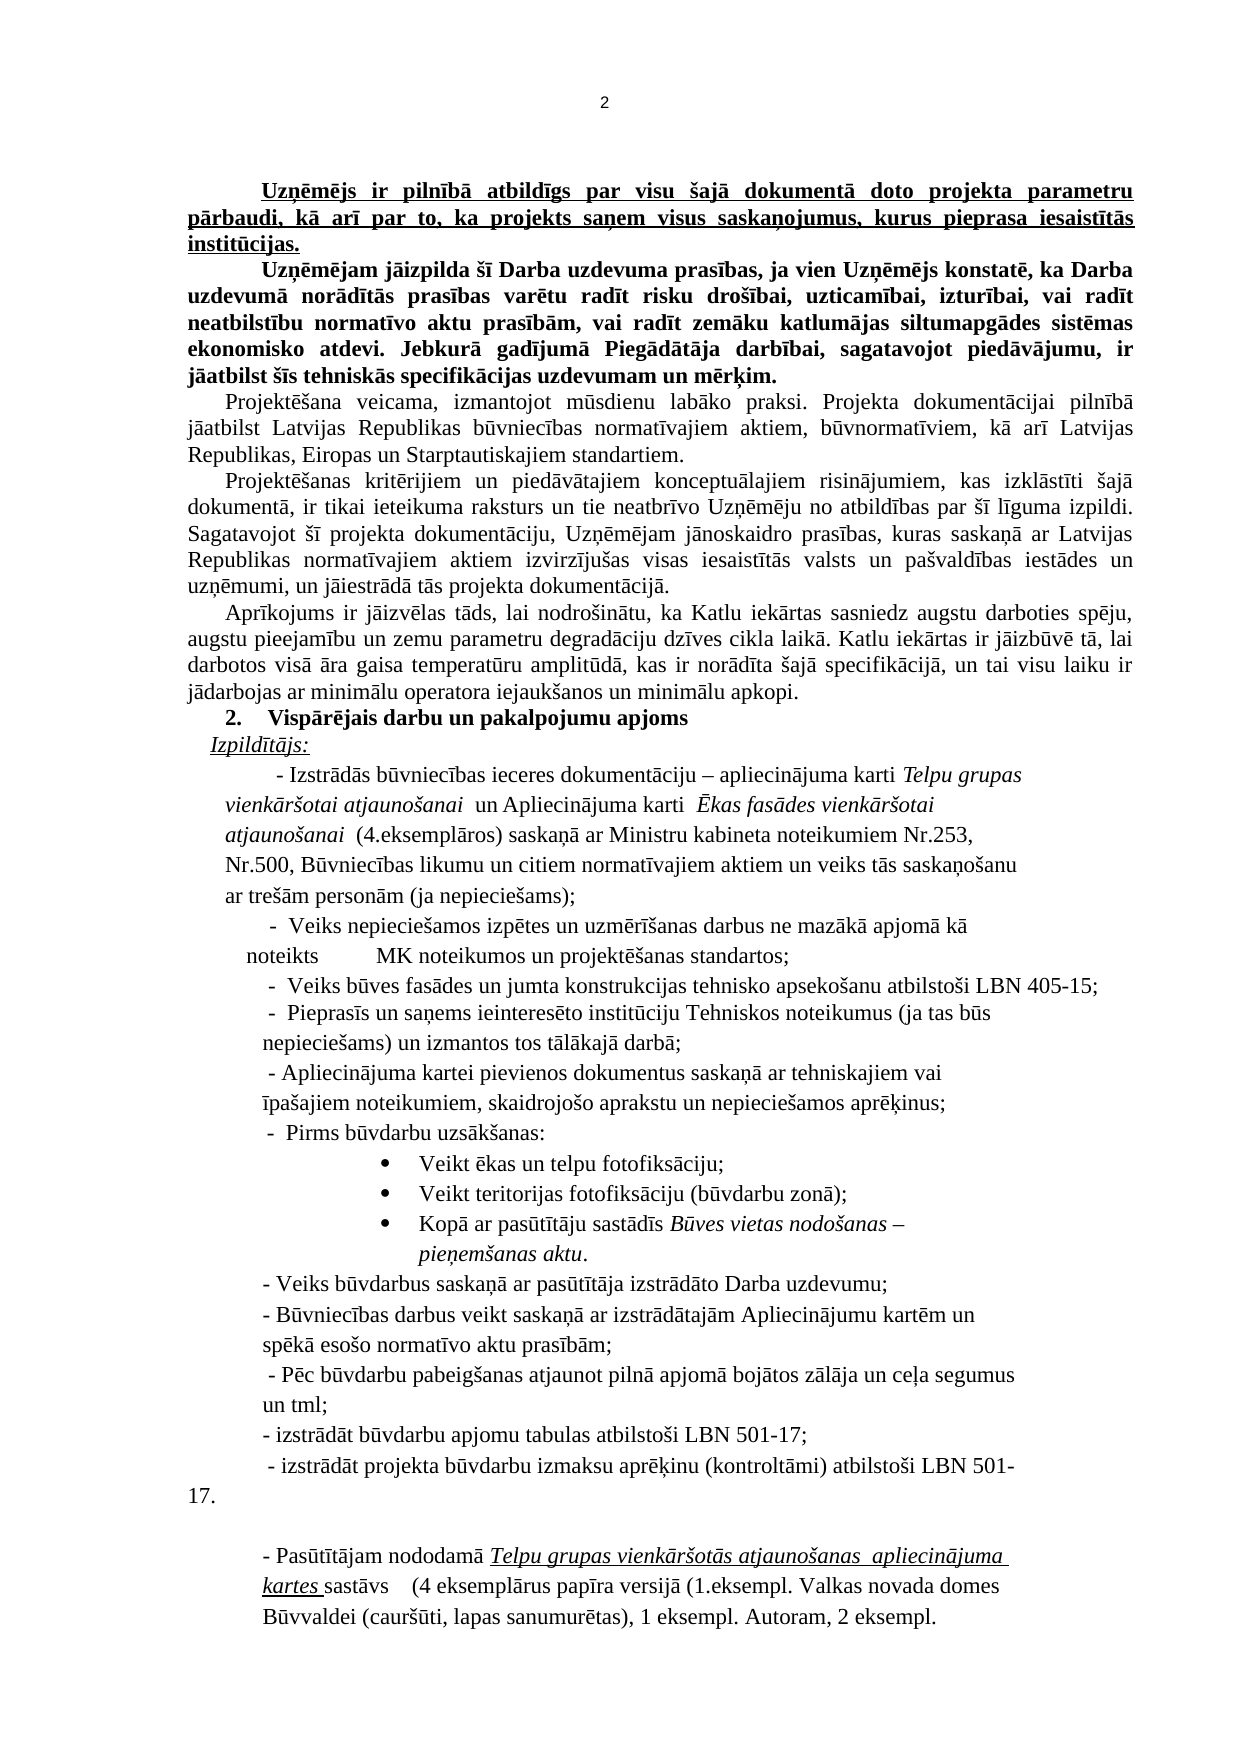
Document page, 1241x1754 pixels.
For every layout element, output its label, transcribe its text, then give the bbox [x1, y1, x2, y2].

text Aprīkojums ir jāizvēlas tāds, lai nodrošinātu, ka Katlu iekārtas sasniedz augstu darboties spēju, augstu pieejamību un zemu parametru degradāciju dzīves cikla laikā. Katlu iekārtas ir jāizbūvē tā, lai darbotos visā āra gaisa temperatūru amplitūdā, kas ir norādīta šajā specifikācijā, un tai visu laiku ir jādarbojas ar minimālu operatora iejaukšanos un minimālu apkopi. [187, 599, 1134, 704]
text - Apliecinājuma kartei pievienos dokumentus saskaņā ar tehniskajiem vai īpašajiem noteikumiem, skaidrojošo aprakstu un nepieciešamos aprēķinus; [262, 1059, 1022, 1116]
text Uzņēmējam jāizpilda šī Darba uzdevuma prasības, ja vien Uzņēmējs konstatē, ka Darba uzdevumā norādītās prasības varētu radīt risku drošībai, uzticamībai, izturībai, vai radīt neatbilstību normatīvo aktu prasībām, vai radīt zemāku katlumājas siltumapgādes sistēmas ekonomisko atdevi. Jebkurā gadījumā Piegādātāja darbībai, sagatavojot piedāvājumu, ir jāatbilst šīs tehniskās specifikācijas uzdevumam un mērķim. [187, 256, 1134, 388]
text Projektēšana veicama, izmantojot mūsdienu labāko praksi. Projekta dokumentācijai pilnībā jāatbilst Latvijas Republikas būvniecības normatīvajiem aktiem, būvnormatīviem, kā arī Latvijas Republikas, Eiropas un Starptautiskajiem standartiem. [187, 388, 1134, 467]
list Veikt ēkas un telpu fotofiksāciju; [381, 1150, 1022, 1176]
text - Pēc būvdarbu pabeigšanas atjaunot pilnā apjomā bojātos zālāja un ceļa segumus un tml; [262, 1361, 1022, 1418]
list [262, 1542, 1022, 1629]
text - Veiks būves fasādes un jumta konstrukcijas tehnisko apsekošanu atbilstoši LBN 405-15; [187, 972, 1134, 999]
text - Pieprasīs un saņems ieinteresēto institūciju Tehniskos noteikumus (ja tas būs nepieciešams) un izmantos tos tālākajā darbā; [262, 999, 1022, 1055]
text - izstrādāt būvdarbu apjomu tabulas atbilstoši LBN 501-17; [262, 1422, 1022, 1448]
text Uzņēmējs ir pilnībā atbildīgs par visu šajā dokumentā doto projekta parametru pārbaudi, kā arī par to, ka projekts saņem visus saskaņojumus, kurus pieprasa iesaistītās institūcijas. [187, 177, 1134, 226]
list Vispārējais darbu un pakalpojumu apjoms [225, 704, 1134, 731]
text Projektēšanas kritērijiem un piedāvātajiem konceptuālajiem risinājumiem, kas izklāstīti šajā dokumentā, ir tikai ieteikuma raksturs un tie neatbrīvo Uzņēmēju no atbildības par šī līguma izpildi. Sagatavojot šī projekta dokumentāciju, Uzņēmējam jānoskaidro prasības, kuras saskaņā ar Latvijas Republikas normatīvajiem aktiem izvirzījušas visas iesaistītās valsts un pašvaldības iestādes un uzņēmumi, un jāiestrādā tās projekta dokumentācijā. [187, 467, 1134, 599]
list Kopā ar pasūtītāju sastādīs Būves vietas nodošanas – pieņemšanas aktu. [381, 1210, 1022, 1267]
list Veikt teritorijas fotofiksāciju (būvdarbu zonā); [381, 1180, 1022, 1206]
text - Būvniecības darbus veikt saskaņā ar izstrādātajām Apliecinājumu kartēm un spēkā esošo normatīvo aktu prasībām; [262, 1301, 1022, 1357]
text - izstrādāt projekta būvdarbu izmaksu aprēķinu (kontroltāmi) atbilstoši LBN 501-17. [187, 1452, 1022, 1508]
text - Veiks būvdarbus saskaņā ar pasūtītāja izstrādāto Darba uzdevumu; [262, 1271, 1022, 1297]
text Uzņēmējs ir pilnībā atbildīgs par visu šajā dokumentā doto projekta parametru pārbaudi, kā arī par to, ka projekts saņem visus saskaņojumus, kurus pieprasa iesaistītās institūcijas. [187, 228, 1134, 256]
text - Pirms būvdarbu uzsākšanas: [261, 1119, 1022, 1146]
text - Veiks nepieciešamos izpētes un uzmērīšanas darbus ne mazākā apjomā kā noteikts MK noteikumos un projektēšanas standartos; [187, 912, 1022, 968]
text - Izstrādās būvniecības ieceres dokumentāciju – apliecinājuma karti Telpu grupas vienkāršotai atjaunošanai un Apliecinājuma karti Ēkas fasādes vienkāršotai atjaunošanai (4.eksemplāros) saskaņā ar Ministru kabineta noteikumiem Nr.253, Nr.500, Būvniecības likumu un citiem normatīvajiem aktiem un veiks tās saskaņošanu ar trešām personām (ja nepieciešams); [225, 761, 1022, 908]
text Izpildītājs: [187, 731, 1022, 757]
